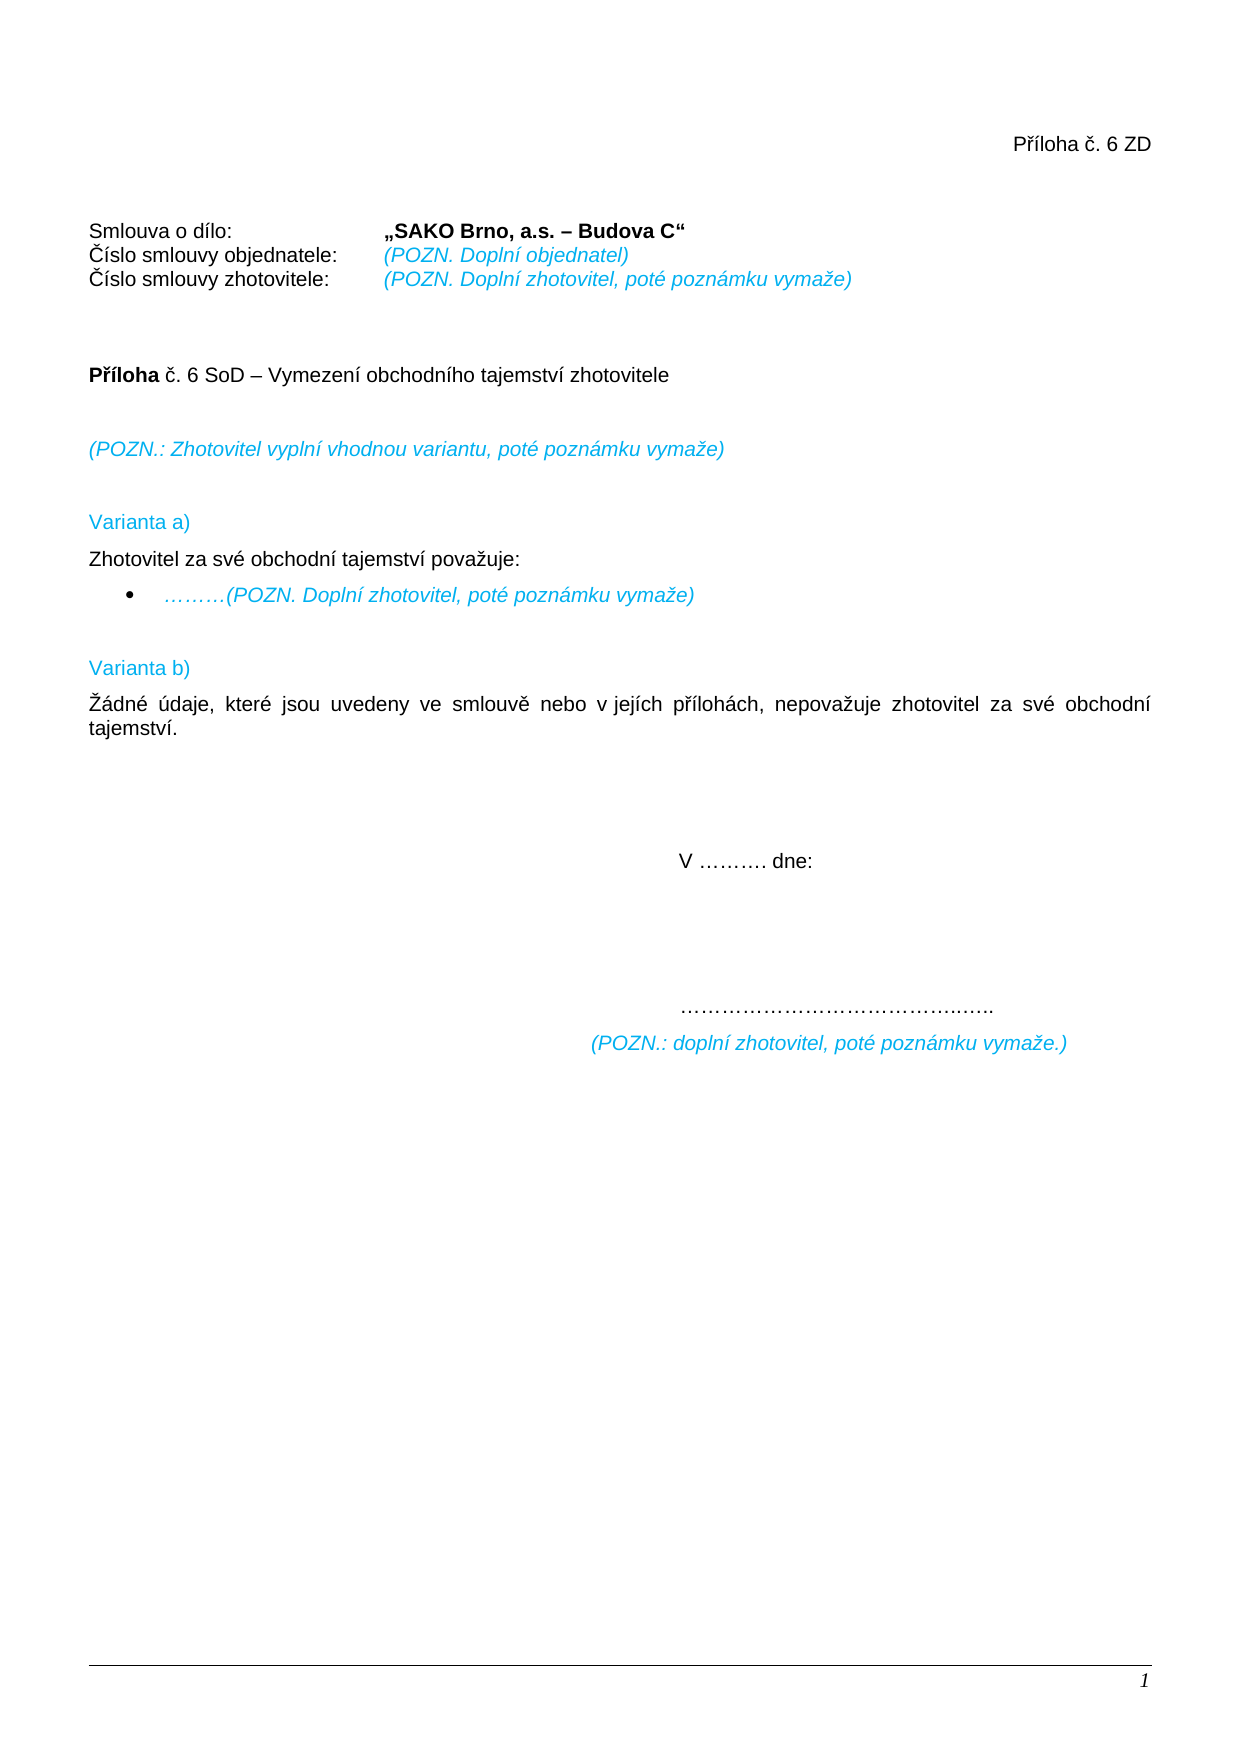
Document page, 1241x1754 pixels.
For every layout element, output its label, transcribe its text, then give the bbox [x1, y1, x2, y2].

text Číslo smlouvy zhotovitele: (POZN. Doplní zhotovitel, poté poznámku vymaže) [89, 266, 1152, 290]
list ………(POZN. Doplní zhotovitel, poté poznámku vymaže) [126, 583, 1152, 607]
text (POZN.: Zhotovitel vyplní vhodnou variantu, poté poznámku vymaže) [89, 437, 1152, 461]
text Žádné údaje, které jsou uvedeny ve smlouvě nebo v jejích přílohách, nepovažuje zhotovitel za své obchodní tajemství. [89, 692, 1152, 740]
text V ………. dne: [89, 848, 1152, 872]
text Varianta a) [89, 510, 1152, 534]
text …………………………………..….. [89, 994, 1152, 1018]
text Varianta b) [89, 656, 1152, 680]
subtitle Příloha č. 6 SoD – Vymezení obchodního tajemství zhotovitele [89, 365, 1152, 387]
text (POZN.: doplní zhotovitel, poté poznámku vymaže.) [0, 1031, 1152, 1055]
text Zhotovitel za své obchodní tajemství považuje: [89, 546, 1152, 570]
text Číslo smlouvy objednatele: (POZN. Doplní objednatel) [89, 242, 1152, 266]
text Smlouva o dílo: „SAKO Brno, a.s. – Budova C“ [89, 218, 1152, 242]
